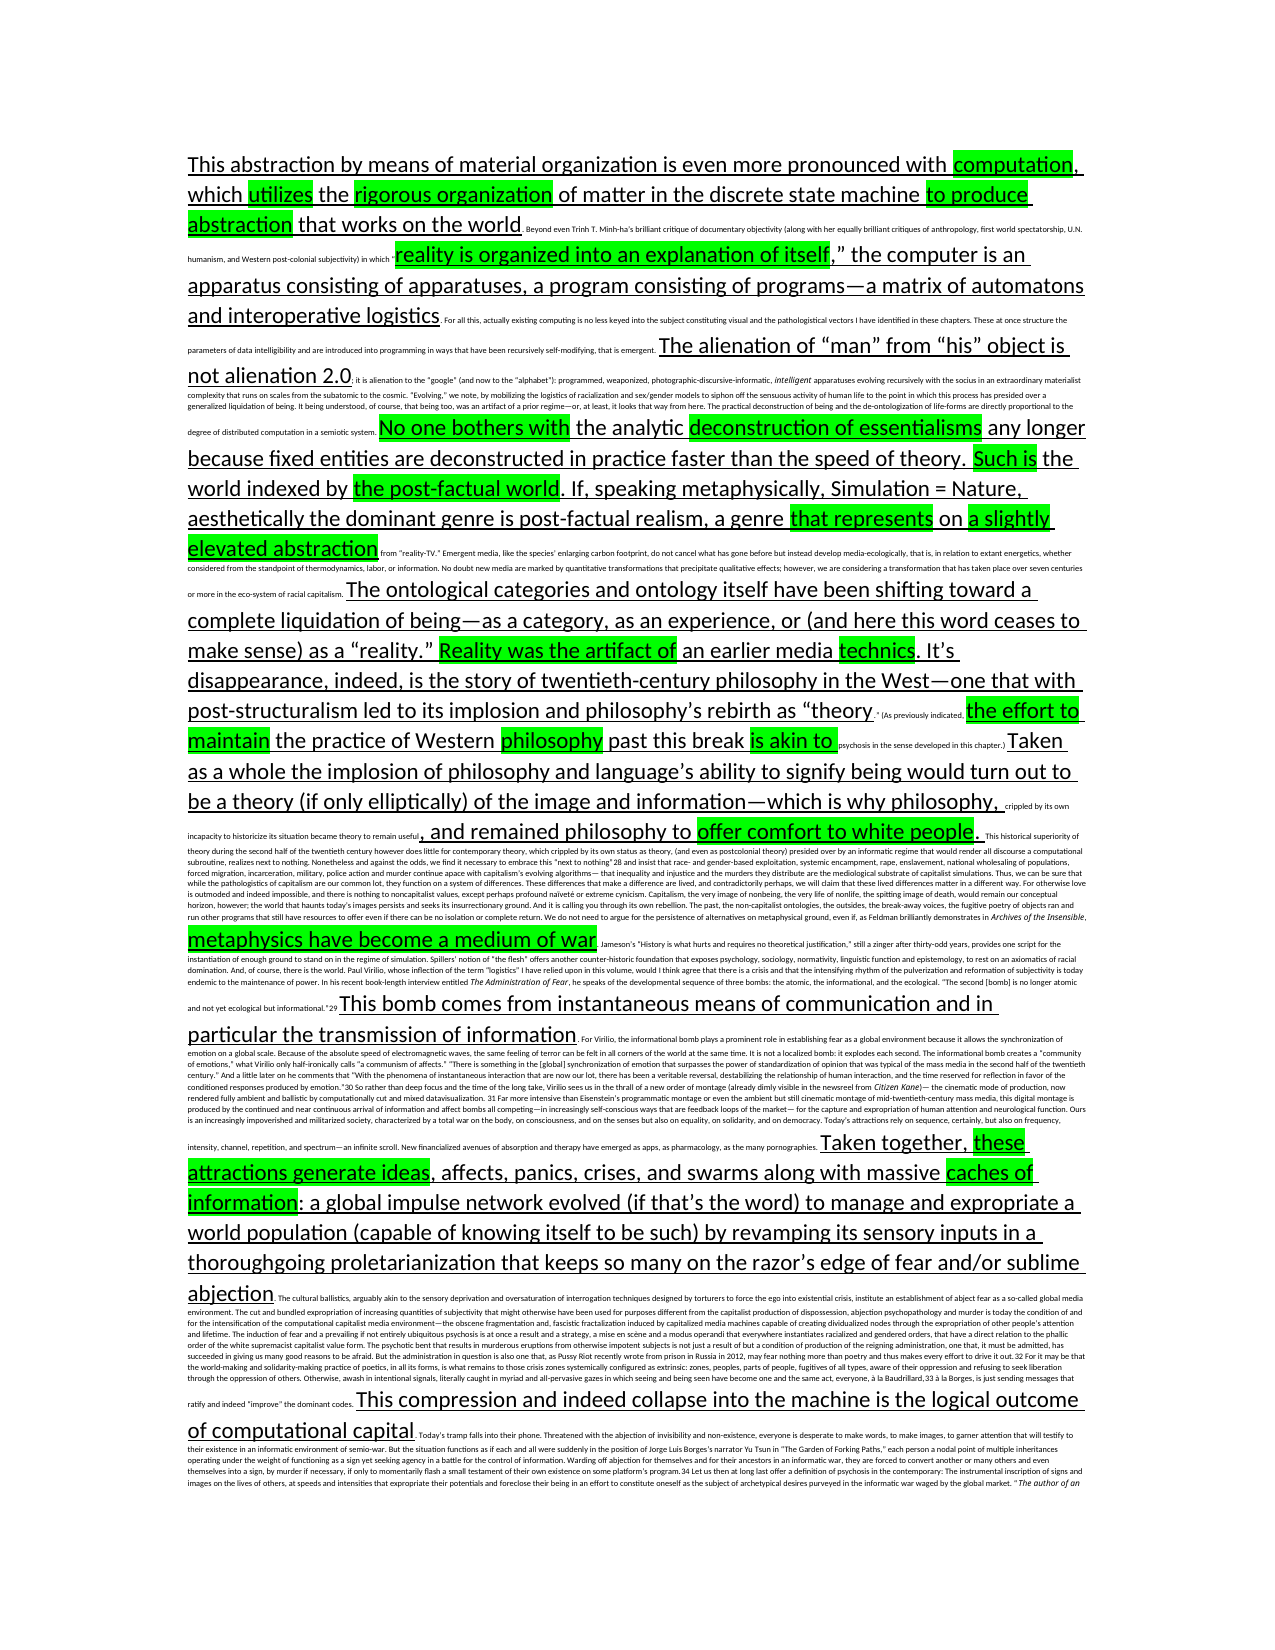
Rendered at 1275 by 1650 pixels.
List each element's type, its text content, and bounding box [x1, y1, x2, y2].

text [187, 631, 1087, 1489]
